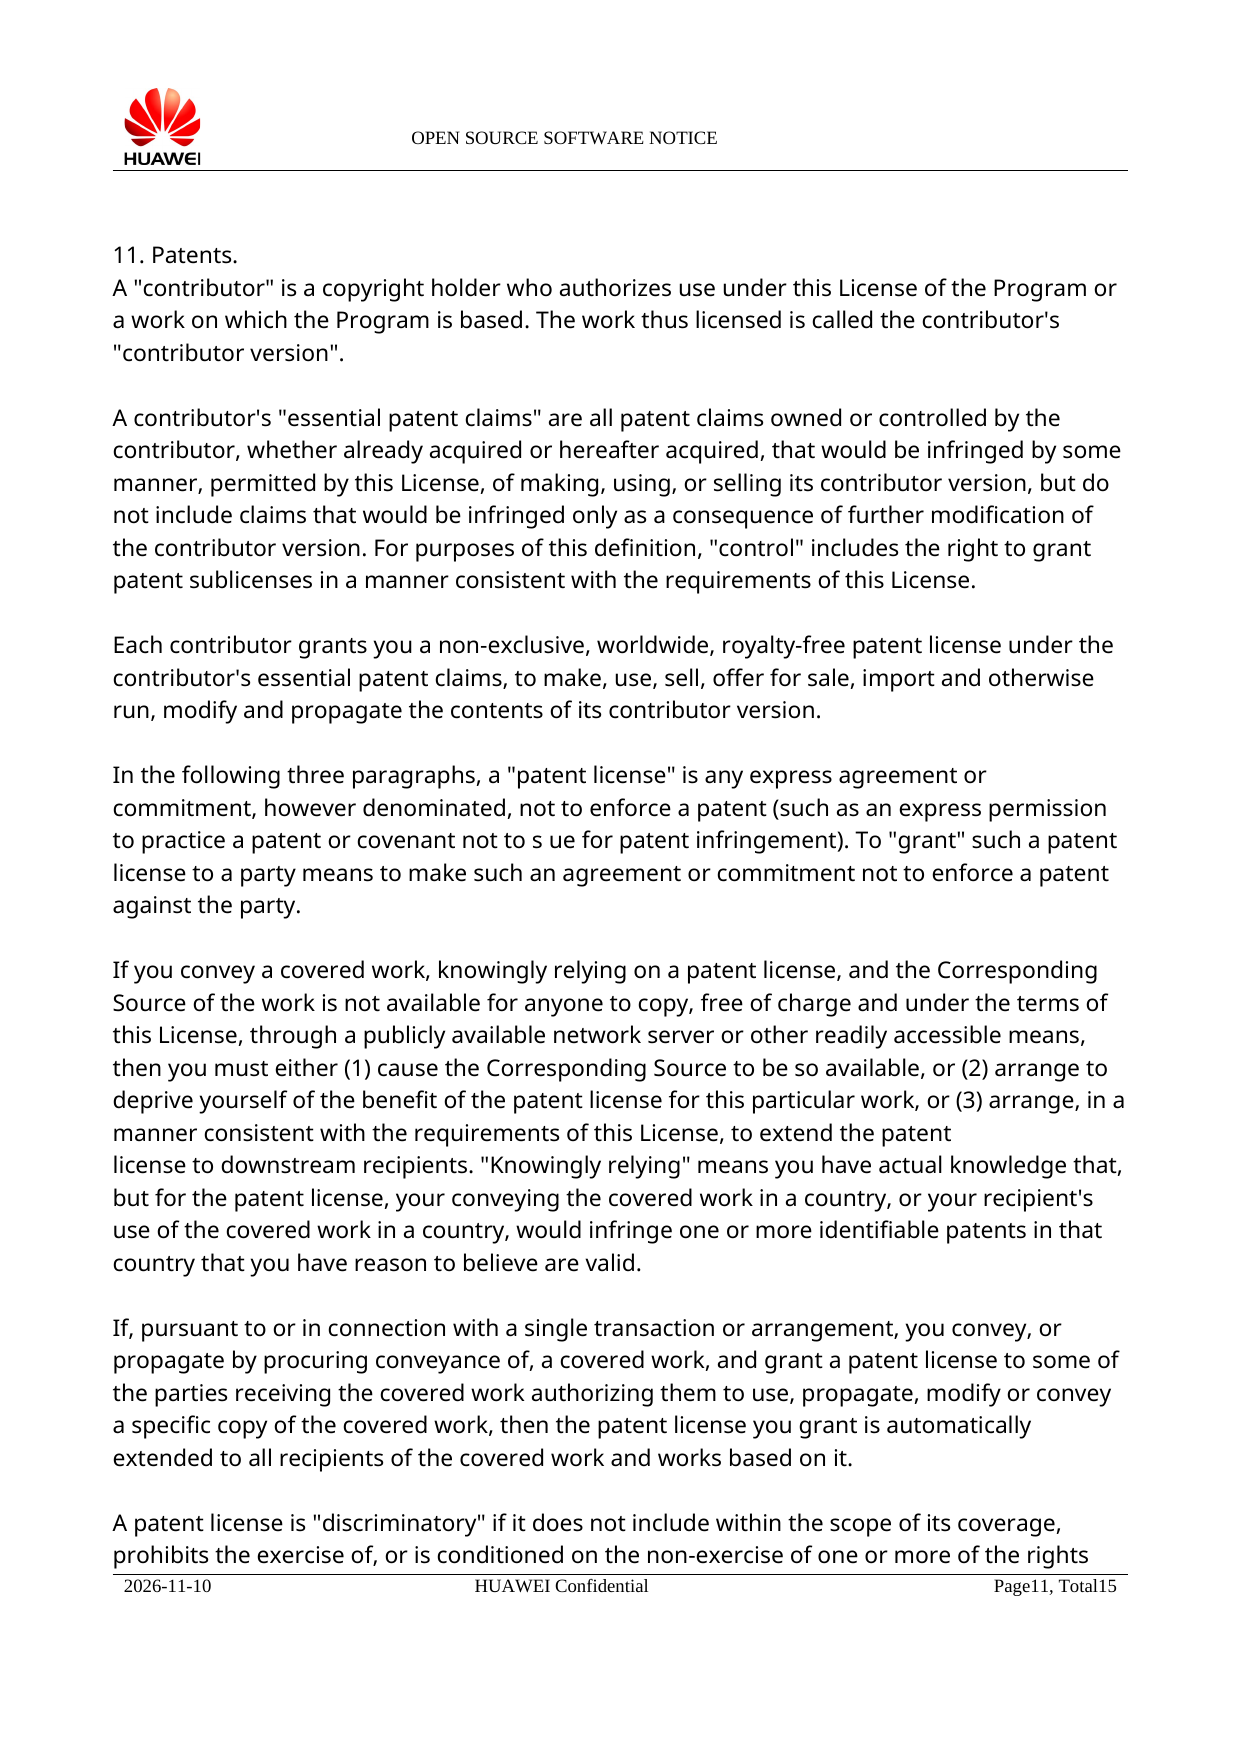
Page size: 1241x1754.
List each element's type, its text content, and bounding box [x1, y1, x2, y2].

text 11. Patents. [112, 239, 1128, 271]
text A contributor's "essential patent claims" are all patent claims owned or controlled by the contributor, whether already acquired or hereafter acquired, that would be infringed by some manner, permitted by this License, of making, using, or selling its contributor version, but do not include claims that would be infringed only as a consequence of further modification of the contributor version. For purposes of this definition, "control" includes the right to grant patent sublicenses in a manner consistent with the requirements of this License. [112, 401, 1128, 596]
text If you convey a covered work, knowingly relying on a patent license, and the Corresponding Source of the work is not available for anyone to copy, free of charge and under the terms of this License, through a publicly available network server or other readily accessible means, then you must either (1) cause the Corresponding Source to be so available, or (2) arrange to deprive yourself of the benefit of the patent license for this particular work, or (3) arrange, in a manner consistent with the requirements of this License, to extend the patent [112, 954, 1128, 1149]
text A "contributor" is a copyright holder who authorizes use under this License of the Program or a work on which the Program is based. The work thus licensed is called the contributor's "contributor version". [112, 271, 1128, 369]
text In the following three paragraphs, a "patent license" is any express agreement or commitment, however denominated, not to enforce a patent (such as an express permission to practice a patent or covenant not to s ue for patent infringement). To "grant" such a patent license to a party means to make such an agreement or commitment not to enforce a patent against the party. [112, 759, 1128, 921]
picture [124, 88, 201, 165]
text license to downstream recipients. "Knowingly relying" means you have actual knowledge that, but for the patent license, your conveying the covered work in a country, or your recipient's use of the covered work in a country, would infringe one or more identifiable patents in that country that you have reason to believe are valid. [112, 1149, 1128, 1279]
text Each contributor grants you a non-exclusive, worldwide, royalty-free patent license under the contributor's essential patent claims, to make, use, sell, offer for sale, import and otherwise run, modify and propagate the contents of its contributor version. [112, 629, 1128, 726]
text If, pursuant to or in connection with a single transaction or arrangement, you convey, or propagate by procuring conveyance of, a covered work, and grant a patent license to some of the parties receiving the covered work authorizing them to use, propagate, modify or convey a specific copy of the covered work, then the patent license you grant is automatically extended to all recipients of the covered work and works based on it. [112, 1311, 1128, 1474]
